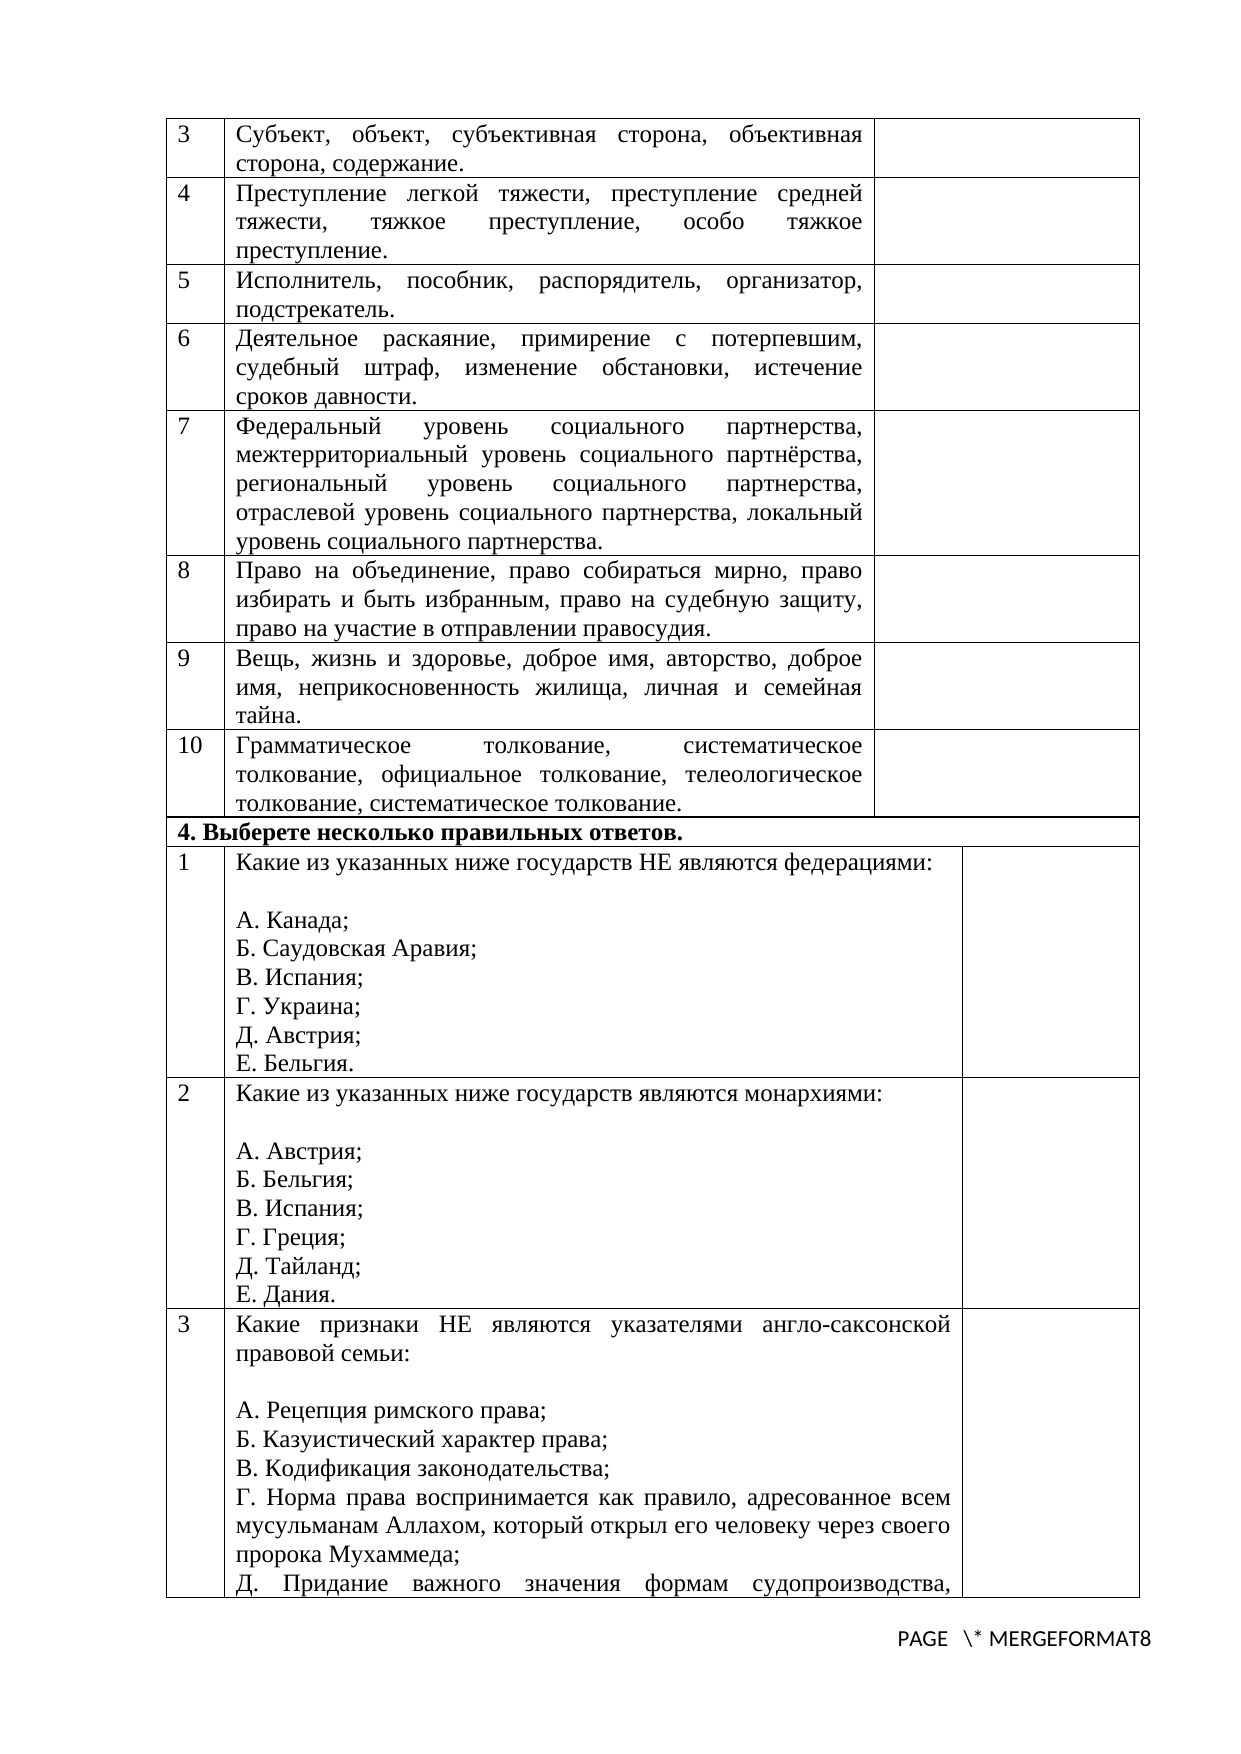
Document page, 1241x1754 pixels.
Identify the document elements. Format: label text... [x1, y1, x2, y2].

table_cell Федеральный уровень социального партнерства, межтерриториальный уровень социального партнёрства, региональный уровень социального партнерства, отраслевой уровень социального партнерства, локальный уровень социального партнерства. [225, 411, 874, 554]
table_cell 7 [167, 411, 224, 554]
table_cell [875, 411, 1139, 554]
table_cell [963, 847, 1139, 1077]
table_cell 6 [167, 324, 224, 410]
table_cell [225, 1309, 962, 1597]
table_cell 4 [167, 178, 224, 264]
table_cell [875, 324, 1139, 410]
table_cell Субъект, объект, субъективная сторона, объективная сторона, содержание. [225, 119, 874, 177]
table_cell 10 [167, 730, 224, 816]
table_cell [875, 556, 1139, 642]
table_cell Деятельное раскаяние, примирение с потерпевшим, судебный штраф, изменение обстановки, истечение сроков давности. [225, 324, 874, 410]
table_cell 9 [167, 643, 224, 729]
table_cell 3 [167, 1309, 224, 1597]
table_cell 5 [167, 265, 224, 322]
table_cell 1 [167, 847, 224, 1077]
table_cell Преступление легкой тяжести, преступление средней тяжести, тяжкое преступление, особо тяжкое преступление. [225, 178, 874, 264]
table_cell Грамматическое толкование, систематическое толкование, официальное толкование, телеологическое толкование, систематическое толкование. [225, 730, 874, 816]
table_cell 3 [167, 119, 224, 177]
table_cell Вещь, жизнь и здоровье, доброе имя, авторство, доброе имя, неприкосновенность жилища, личная и семейная тайна. [225, 643, 874, 729]
table_cell [875, 643, 1139, 729]
table_cell Право на объединение, право собираться мирно, право избирать и быть избранным, право на судебную защиту, право на участие в отправлении правосудия. [225, 556, 874, 642]
table_cell [963, 1078, 1139, 1308]
table_cell Исполнитель, пособник, распорядитель, организатор, подстрекатель. [225, 265, 874, 322]
table_cell Какие из указанных ниже государств НЕ являются федерациями: А. Канада; Б. Саудовская Аравия; В. Испания; Г. Украина; Д. Австрия; Е. Бельгия. [225, 847, 962, 1077]
table_cell [875, 178, 1139, 264]
table_cell [875, 119, 1139, 177]
table_cell [963, 1309, 1139, 1597]
table_cell [875, 265, 1139, 322]
table_cell Какие из указанных ниже государств являются монархиями: А. Австрия; Б. Бельгия; В. Испания; Г. Греция; Д. Тайланд; Е. Дания. [225, 1078, 962, 1308]
table_cell 4. Выберете несколько правильных ответов. [167, 818, 1139, 846]
table_cell 2 [167, 1078, 224, 1308]
table_cell 8 [167, 556, 224, 642]
table_cell [875, 730, 1139, 816]
